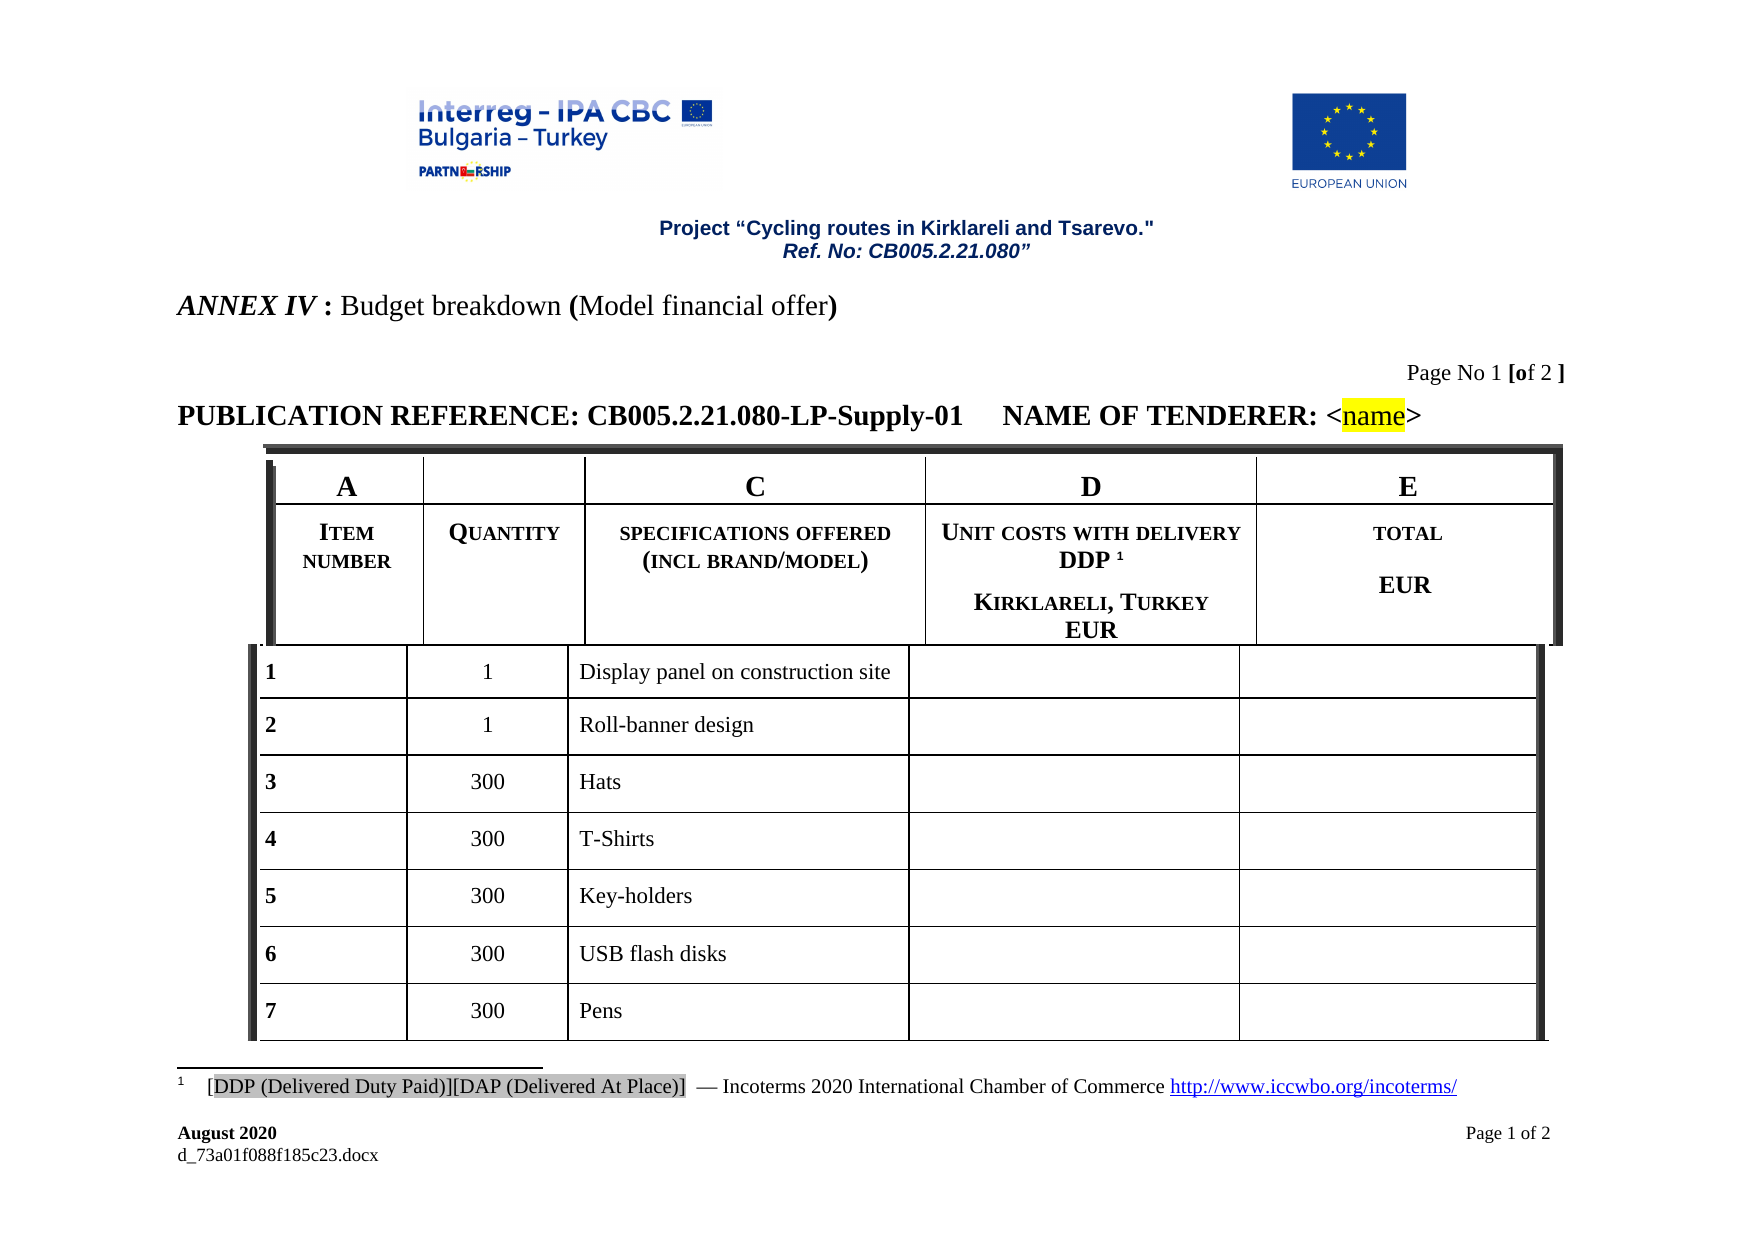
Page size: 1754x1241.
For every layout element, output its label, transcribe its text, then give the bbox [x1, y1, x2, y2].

table_cell Hats [569, 756, 908, 811]
table_cell 5 [260, 870, 406, 926]
table_cell 300 [408, 870, 567, 926]
table_cell Quantity [424, 505, 584, 644]
picture [406, 87, 723, 191]
table_cell [910, 646, 1239, 697]
table_cell Display panel on construction site [569, 646, 908, 697]
table_cell [910, 927, 1239, 983]
table_header D [926, 457, 1256, 503]
table_cell [1240, 699, 1536, 754]
table_cell Unit costs with delivery DDP Kirklareli, Turkey EUR [926, 505, 1256, 644]
table_cell [1240, 646, 1536, 697]
picture [1292, 93, 1407, 191]
table_cell 1 [260, 646, 406, 697]
table_cell 1 [408, 646, 567, 697]
table_cell [1240, 756, 1536, 811]
table_cell Pens [569, 984, 908, 1040]
table_cell 4 [260, 813, 406, 868]
table_cell [1240, 984, 1536, 1040]
table_cell total EUR [1257, 505, 1553, 644]
table_cell [910, 756, 1239, 811]
text Page No 1 [of 2 ] [177, 359, 1565, 386]
table_cell specifications offered (incl brand/model) [586, 505, 925, 644]
table_cell USB flash disks [569, 927, 908, 983]
table_header A [270, 454, 423, 503]
table_header [424, 457, 584, 503]
table_cell T-Shirts [569, 813, 908, 868]
table_cell 1 [408, 699, 567, 754]
text PUBLICATION REFERENCE: CB005.2.21.080-LP-Supply-01 NAME OF TENDERER: <name> [1405, 398, 1636, 432]
table_header E [1257, 457, 1553, 503]
table_cell 300 [408, 927, 567, 983]
table_cell [1240, 813, 1536, 868]
table_cell 7 [260, 984, 406, 1040]
table_cell [910, 813, 1239, 868]
table_header C [586, 457, 925, 503]
table_cell Key-holders [569, 870, 908, 926]
table_cell [1240, 870, 1536, 926]
text PUBLICATION REFERENCE: CB005.2.21.080-LP-Supply-01 NAME OF TENDERER: <name> [177, 398, 1342, 432]
subtitle ANNEX IV : Budget breakdown (Model financial offer) [177, 288, 1636, 322]
table_cell 3 [260, 756, 406, 811]
table_cell Item number [276, 505, 423, 644]
table_cell [910, 699, 1239, 754]
table_cell 2 [260, 699, 406, 754]
table_cell 6 [260, 927, 406, 983]
table_cell [910, 984, 1239, 1040]
table_cell [1240, 927, 1536, 983]
table_cell [910, 870, 1239, 926]
table_cell 300 [408, 813, 567, 868]
table_cell 300 [408, 756, 567, 811]
table_cell 300 [408, 984, 567, 1040]
table_cell Roll-banner design [569, 699, 908, 754]
